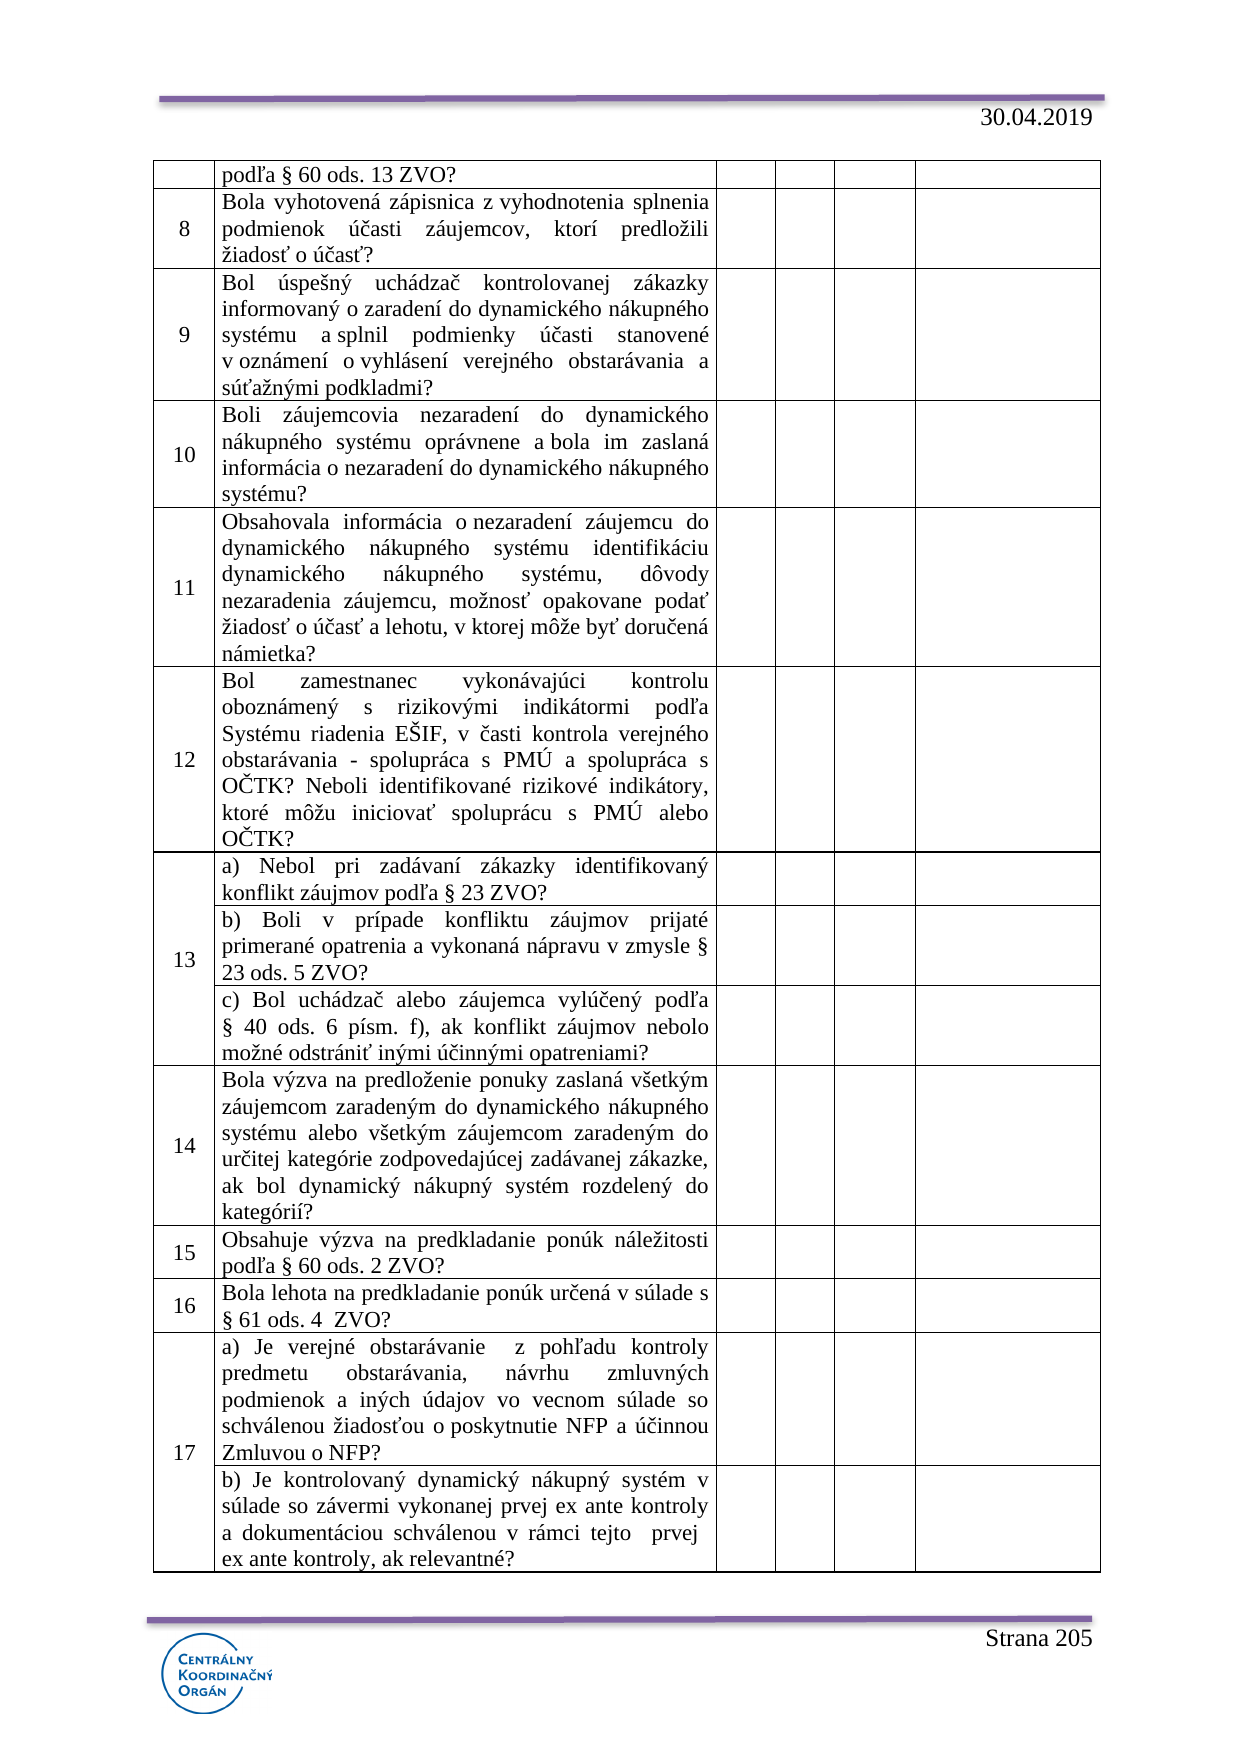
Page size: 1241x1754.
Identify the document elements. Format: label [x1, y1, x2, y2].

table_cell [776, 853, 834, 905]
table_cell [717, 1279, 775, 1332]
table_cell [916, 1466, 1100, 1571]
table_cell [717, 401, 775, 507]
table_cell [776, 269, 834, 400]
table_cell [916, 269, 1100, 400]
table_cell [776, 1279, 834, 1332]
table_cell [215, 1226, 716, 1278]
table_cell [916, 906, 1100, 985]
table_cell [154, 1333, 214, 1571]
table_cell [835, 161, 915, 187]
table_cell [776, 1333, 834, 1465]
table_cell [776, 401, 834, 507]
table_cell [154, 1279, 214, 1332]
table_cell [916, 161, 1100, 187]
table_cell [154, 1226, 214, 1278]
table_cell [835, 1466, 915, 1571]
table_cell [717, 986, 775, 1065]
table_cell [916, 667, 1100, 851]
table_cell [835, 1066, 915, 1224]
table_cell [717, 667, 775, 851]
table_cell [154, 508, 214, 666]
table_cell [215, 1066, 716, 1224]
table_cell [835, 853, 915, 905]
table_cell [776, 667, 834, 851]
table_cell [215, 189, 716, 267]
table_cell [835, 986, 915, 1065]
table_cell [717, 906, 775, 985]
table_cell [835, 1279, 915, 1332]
picture [159, 1631, 272, 1713]
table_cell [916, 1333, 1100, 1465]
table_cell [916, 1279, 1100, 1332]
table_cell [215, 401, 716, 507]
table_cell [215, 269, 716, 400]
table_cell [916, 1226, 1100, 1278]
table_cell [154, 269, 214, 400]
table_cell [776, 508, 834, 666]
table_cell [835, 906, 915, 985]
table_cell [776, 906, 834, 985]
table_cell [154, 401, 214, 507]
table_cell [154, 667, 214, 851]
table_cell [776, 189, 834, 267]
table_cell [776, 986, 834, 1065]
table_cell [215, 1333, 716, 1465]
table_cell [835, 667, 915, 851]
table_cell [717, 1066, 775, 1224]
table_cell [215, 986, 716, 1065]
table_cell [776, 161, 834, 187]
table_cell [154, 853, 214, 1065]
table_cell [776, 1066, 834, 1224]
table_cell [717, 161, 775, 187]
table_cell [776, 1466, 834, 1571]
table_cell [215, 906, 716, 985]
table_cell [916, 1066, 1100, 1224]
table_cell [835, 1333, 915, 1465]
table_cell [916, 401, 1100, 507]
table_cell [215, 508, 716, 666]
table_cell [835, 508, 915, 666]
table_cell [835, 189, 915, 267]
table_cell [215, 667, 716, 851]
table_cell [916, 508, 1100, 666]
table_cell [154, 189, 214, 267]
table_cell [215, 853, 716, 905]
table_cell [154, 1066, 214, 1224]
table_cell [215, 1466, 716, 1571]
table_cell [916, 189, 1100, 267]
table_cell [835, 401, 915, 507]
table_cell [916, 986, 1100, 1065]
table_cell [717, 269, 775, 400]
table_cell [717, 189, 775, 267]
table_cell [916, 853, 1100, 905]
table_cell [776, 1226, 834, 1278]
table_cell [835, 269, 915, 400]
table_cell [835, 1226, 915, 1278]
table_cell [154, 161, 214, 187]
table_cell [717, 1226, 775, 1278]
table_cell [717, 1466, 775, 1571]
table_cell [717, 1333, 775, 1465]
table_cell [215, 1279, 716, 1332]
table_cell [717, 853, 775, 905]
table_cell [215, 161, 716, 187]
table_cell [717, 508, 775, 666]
